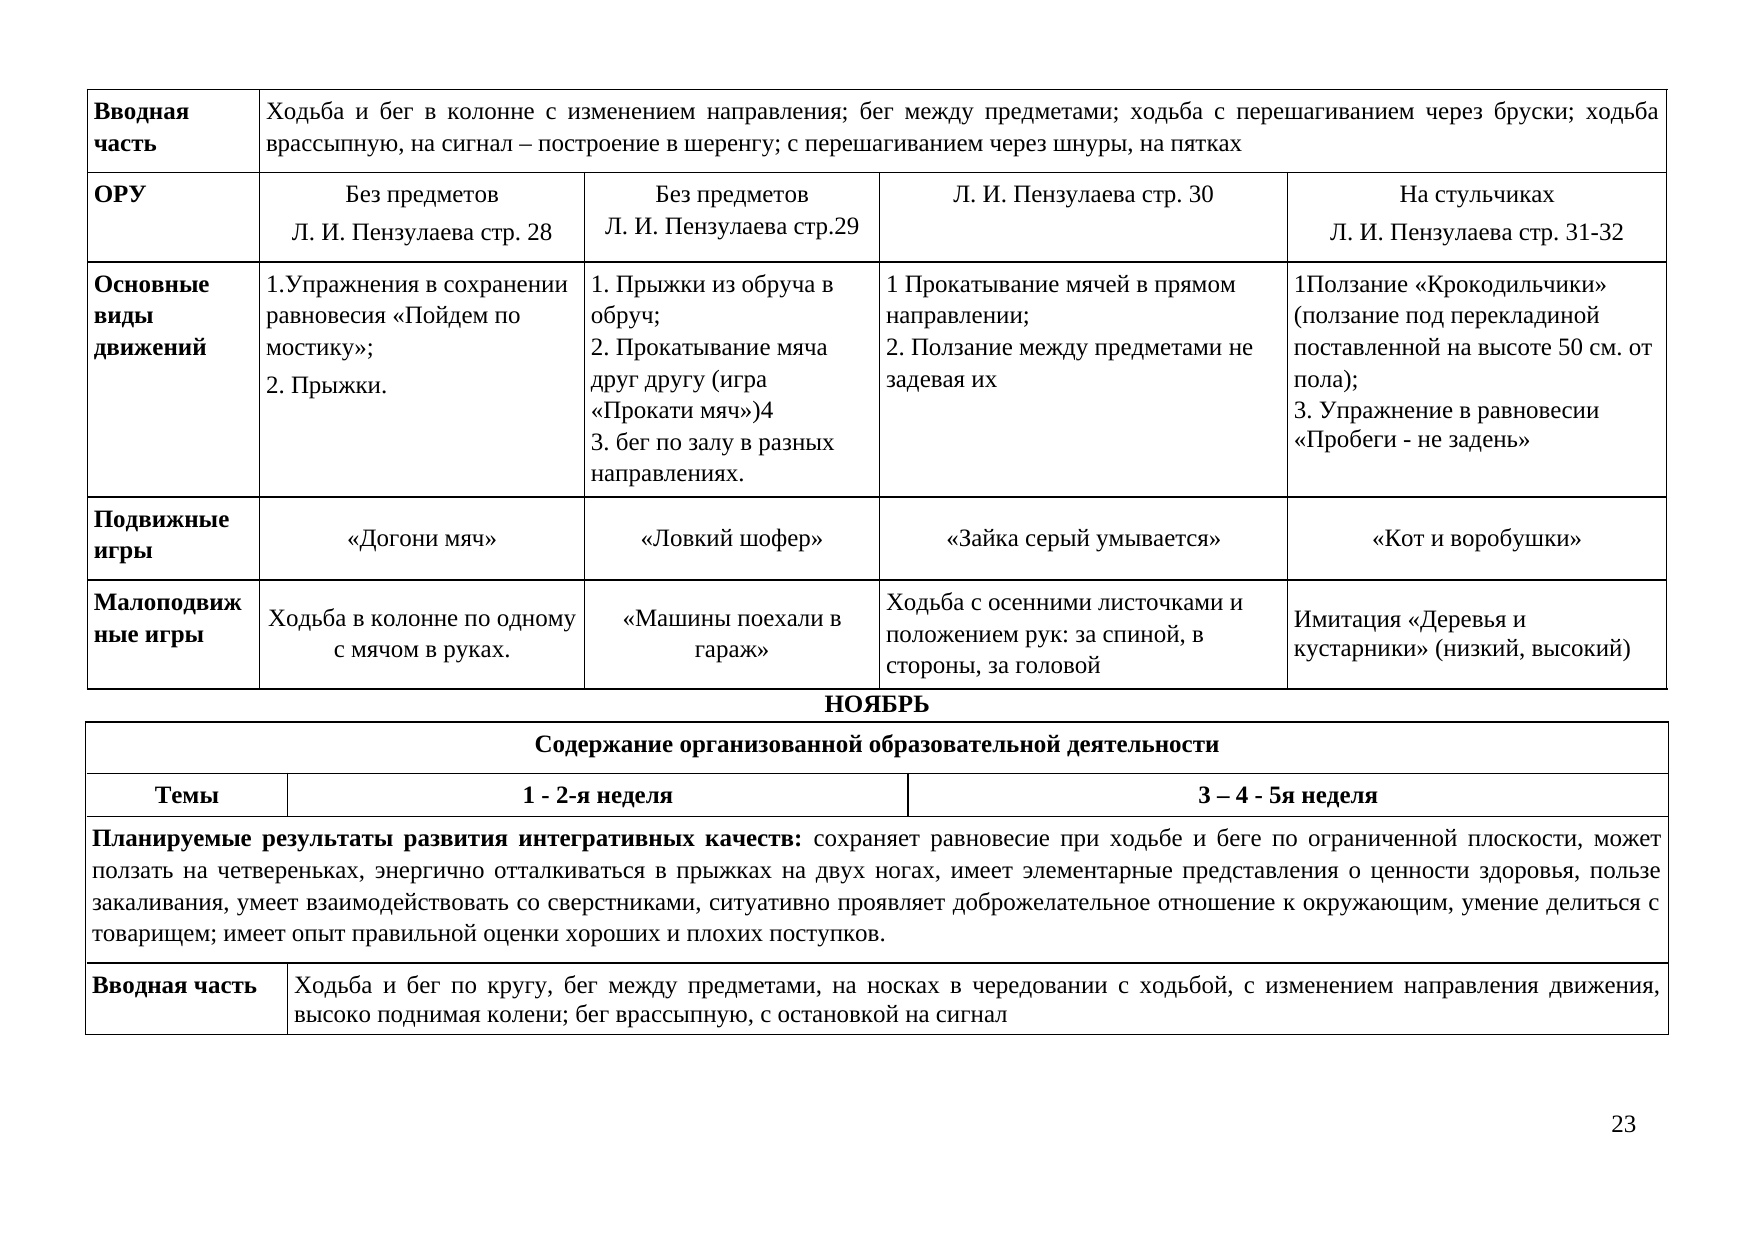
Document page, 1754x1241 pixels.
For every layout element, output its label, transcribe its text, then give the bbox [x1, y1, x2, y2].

table_cell Ходьба и бег по кругу, бег между предметами, на носках в чередовании с ходьбой, с изменением направления движения, высоко поднимая колени; бег врассыпную, с остановкой на сигнал [288, 964, 1668, 1034]
text НОЯБРЬ [118, 690, 1636, 718]
table_cell 3 – 4 - 5я неделя [909, 774, 1668, 816]
table_cell Темы [86, 774, 287, 816]
table_cell «Зайка серый умывается» [880, 498, 1287, 579]
table_cell Вводная часть [86, 963, 287, 1034]
table_cell «Машины поехали в гараж» [585, 581, 879, 688]
table_cell «Догони мяч» [260, 498, 584, 579]
table_cell Малоподвижные игры [88, 581, 259, 688]
table_cell Л. И. Пензулаева стр. 30 [880, 173, 1287, 261]
table_cell Ходьба и бег в колонне с изменением направления; бег между предметами; ходьба с перешагиванием через бруски; ходьба врассыпную, на сигнал – построение в шеренгу; с перешагиванием через шнуры, на пятках [260, 90, 1666, 172]
table_cell Основные виды движений [88, 263, 259, 496]
table_cell Без предметов Л. И. Пензулаева стр. 28 [260, 173, 584, 261]
table_header Содержание организованной образовательной деятельности [86, 723, 1668, 773]
table_cell «Ловкий шофер» [585, 498, 879, 579]
table_cell Ходьба в колонне по одному с мячом в руках. [260, 581, 584, 688]
table_cell Планируемые результаты развития интегративных качеств: сохраняет равновесие при ходьбе и беге по ограниченной плоскости, может ползать на четвереньках, энергично отталкиваться в прыжках на двух ногах, имеет элементарные представления о ценности здоровья, пользе закаливания, умеет взаимодействовать со сверстниками, ситуативно проявляет доброжелательное отношение к окружающим, умение делиться с товарищем; имеет опыт правильной оценки хороших и плохих поступков. [86, 817, 1668, 962]
table_cell 1.Упражнения в сохранении равновесия «Пойдем по мостику»; 2. Прыжки. [260, 263, 584, 496]
table_cell Имитация «Деревья и кустарники» (низкий, высокий) [1288, 581, 1666, 688]
table_cell Подвижные игры [88, 498, 259, 579]
table_cell На стульчиках Л. И. Пензулаева стр. 31-32 [1288, 173, 1666, 261]
table_cell 1 - 2-я неделя [288, 774, 907, 816]
table_cell 1. Прыжки из обруча в обруч; 2. Прокатывание мяча друг другу (игра «Прокати мяч»)4 3. бег по залу в разных направлениях. [585, 263, 879, 496]
table_cell 1Ползание «Крокодильчики» (ползание под перекладиной поставленной на высоте 50 см. от пола); 3. Упражнение в равновесии «Пробеги - не задень» [1288, 263, 1666, 496]
table_cell ОРУ [88, 173, 259, 261]
table_cell 1 Прокатывание мячей в прямом направлении; 2. Ползание между предметами не задевая их [880, 263, 1287, 496]
table_cell Ходьба с осенними листочками и положением рук: за спиной, в стороны, за головой [880, 581, 1287, 688]
table_cell «Кот и воробушки» [1288, 498, 1666, 579]
table_cell Вводная часть [88, 90, 259, 172]
table_cell Без предметов Л. И. Пензулаева стр.29 [585, 173, 879, 261]
